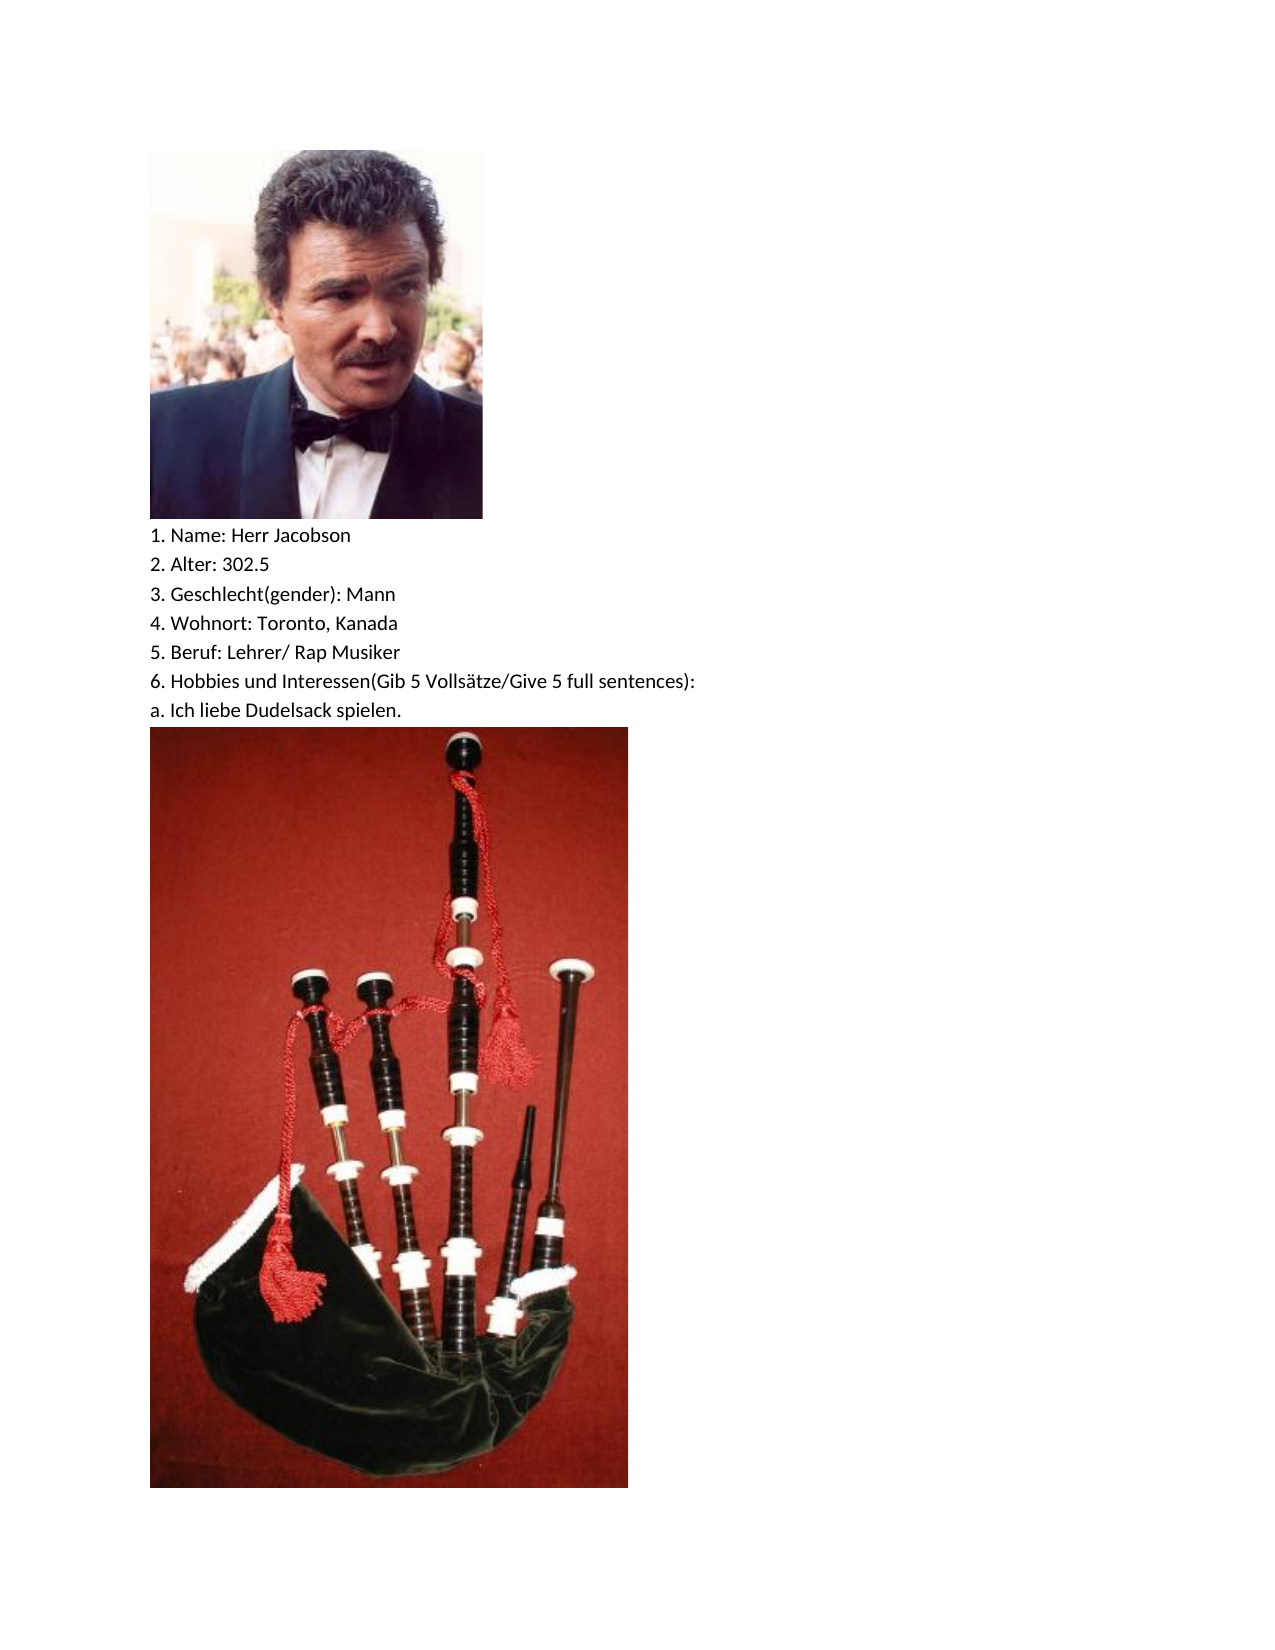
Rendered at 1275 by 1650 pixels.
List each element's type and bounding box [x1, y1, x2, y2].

text [150, 150, 1125, 1488]
picture [150, 150, 483, 519]
picture [150, 727, 629, 1488]
